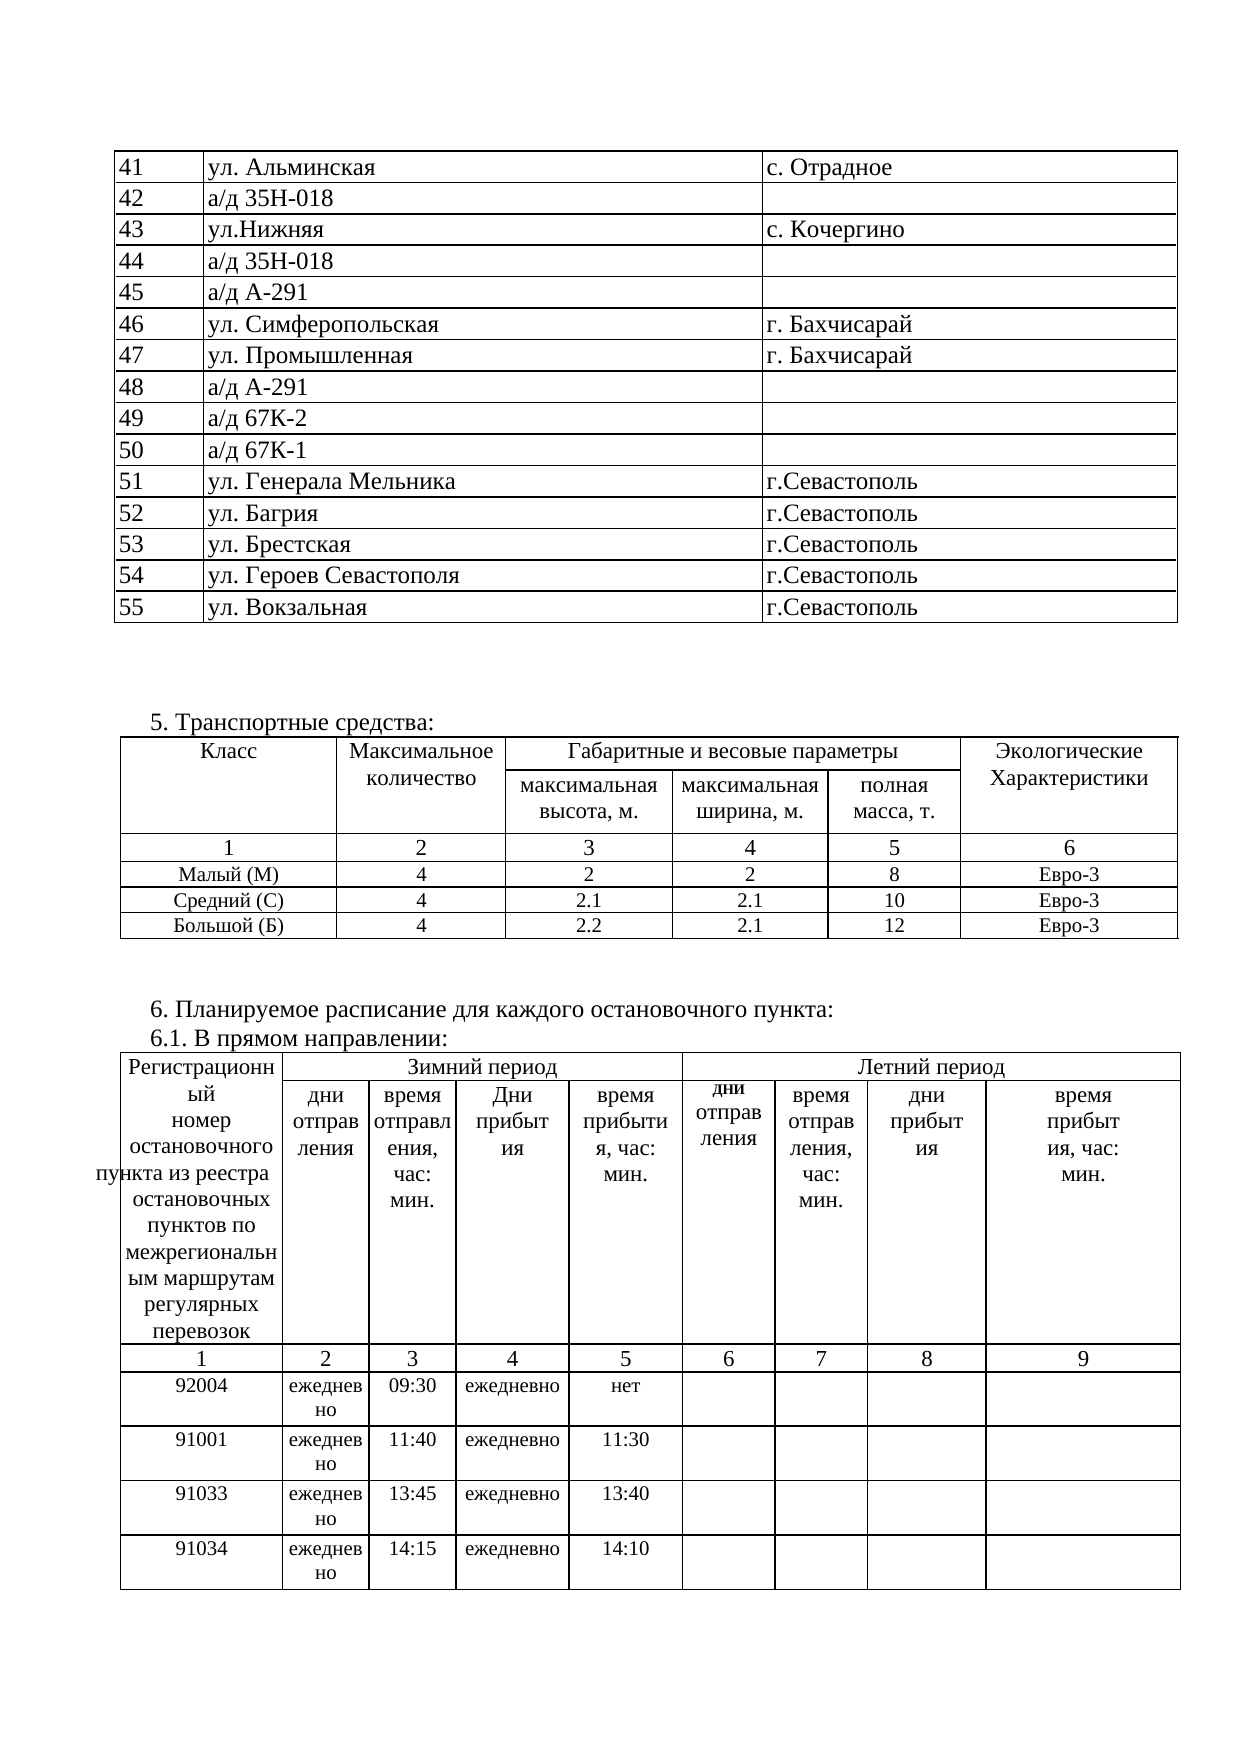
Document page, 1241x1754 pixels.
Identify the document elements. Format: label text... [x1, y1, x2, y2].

table_cell 46 [115, 308, 203, 339]
table_cell 11:30 [570, 1427, 682, 1480]
table_cell 14:15 [370, 1536, 455, 1588]
table_cell с. Отрадное [763, 152, 1177, 181]
table_cell [683, 1481, 774, 1534]
table_cell ежедневно [457, 1427, 568, 1480]
table_cell 2 [673, 862, 827, 886]
table_cell Евро-3 [961, 888, 1177, 912]
table_cell 12 [829, 913, 960, 937]
table_cell 53 [115, 529, 203, 559]
table_cell 5 [570, 1345, 682, 1371]
table_cell [763, 181, 1177, 213]
table_cell [763, 244, 1177, 276]
table_cell 48 [115, 371, 203, 402]
table_cell 13:40 [570, 1481, 682, 1534]
table_cell время отправл ения, час: мин. [370, 1081, 455, 1343]
table_cell Малый (М) [121, 862, 336, 886]
table_cell [868, 1481, 985, 1534]
table_cell 91001 [121, 1427, 282, 1480]
table_cell [776, 1427, 867, 1480]
table_cell Евро-3 [961, 862, 1177, 886]
table_cell 4 [337, 888, 505, 912]
table_header Максимальное количество [337, 738, 505, 833]
table_cell ул. Брестская [204, 529, 762, 559]
table_cell 6 [683, 1345, 774, 1371]
table_cell [987, 1481, 1180, 1534]
table_cell [683, 1536, 774, 1588]
table_cell 6 [961, 834, 1177, 861]
table_cell 2 [283, 1345, 368, 1371]
text 6. Планируемое расписание для каждого остановочного пункта: [150, 994, 1090, 1023]
table_cell г.Севастополь [763, 528, 1177, 559]
table_cell а/д 35Н-018 [204, 183, 762, 213]
table_cell г. Бахчисарай [763, 307, 1177, 339]
table_cell 51 [115, 466, 203, 496]
table_header Габаритные и весовые параметры [506, 738, 960, 769]
table_cell время прибыти я, час: мин. [570, 1081, 682, 1343]
table_cell 45 [115, 277, 203, 307]
table_cell г.Севастополь [763, 496, 1177, 527]
table_cell ул. Симферопольская [204, 309, 762, 339]
table_cell 41 [115, 152, 203, 181]
table_cell ежедневно [457, 1481, 568, 1534]
table_cell время прибыт ия, час: мин. [987, 1081, 1180, 1343]
table_cell [987, 1536, 1180, 1588]
table_cell [763, 433, 1177, 464]
table_cell 3 [370, 1345, 455, 1371]
table_cell [763, 276, 1177, 307]
table_cell Большой (Б) [121, 913, 336, 937]
table_cell [763, 370, 1177, 402]
table_cell 9 [987, 1345, 1180, 1371]
table_cell 2.1 [673, 913, 827, 937]
table_cell 49 [115, 403, 203, 433]
table_cell 2.1 [506, 888, 672, 912]
table_cell максимальная высота, м. [506, 771, 672, 833]
table_cell г.Севастополь [763, 590, 1177, 622]
table_cell 42 [115, 183, 203, 213]
table_cell 54 [115, 560, 203, 590]
table_cell а/д 35Н-018 [204, 246, 762, 276]
table_cell 55 [115, 591, 203, 622]
table_cell г.Севастополь [763, 559, 1177, 590]
table_cell 4 [337, 862, 505, 886]
table_cell 1 [121, 834, 336, 861]
table_cell 2 [506, 862, 672, 886]
table_cell а/д 67К-1 [204, 435, 762, 464]
table_cell [868, 1373, 985, 1425]
table_cell [683, 1373, 774, 1425]
table_cell ежедневно [283, 1373, 368, 1425]
table_cell ежедневно [283, 1427, 368, 1480]
table_cell 10 [829, 888, 960, 912]
table_cell 7 [776, 1345, 867, 1371]
table_cell г. Бахчисарай [763, 339, 1177, 370]
table_cell [868, 1427, 985, 1480]
table_cell 52 [115, 497, 203, 527]
table_cell ежедневно [283, 1536, 368, 1588]
table_cell а/д А-291 [204, 372, 762, 402]
text 5. Транспортные средства: [150, 707, 1090, 736]
table_cell [776, 1481, 867, 1534]
table_cell полная масса, т. [829, 771, 960, 833]
table_cell ул. Вокзальная [204, 592, 762, 622]
table_cell 11:40 [370, 1427, 455, 1480]
table_cell максимальная ширина, м. [673, 771, 827, 833]
table_cell 13:45 [370, 1481, 455, 1534]
table_cell 09:30 [370, 1373, 455, 1425]
table_cell Евро-3 [961, 913, 1177, 937]
table_cell [776, 1373, 867, 1425]
table_cell 92004 [121, 1373, 282, 1425]
table_cell Средний (С) [121, 888, 336, 912]
table_cell 91033 [121, 1481, 282, 1534]
table_cell 3 [506, 834, 672, 861]
table_header Летний период [683, 1053, 1180, 1079]
table_cell ежедневно [283, 1481, 368, 1534]
table_cell 91034 [121, 1536, 282, 1588]
table_cell 8 [829, 862, 960, 886]
table_cell 4 [337, 913, 505, 937]
table_cell 4 [457, 1345, 568, 1371]
table_header Экологические Характеристики [961, 738, 1177, 833]
table_cell нет [570, 1373, 682, 1425]
table_cell 5 [829, 834, 960, 861]
table_cell 50 [115, 434, 203, 464]
table_cell [776, 1536, 867, 1588]
table_cell ДНИ отправ ления [683, 1081, 774, 1343]
table_cell 14:10 [570, 1536, 682, 1588]
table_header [121, 1053, 282, 1343]
table_cell [987, 1427, 1180, 1480]
table_cell Дни прибыт ия [457, 1081, 568, 1343]
table_cell ежедневно [457, 1536, 568, 1588]
table_cell [763, 402, 1177, 433]
table_cell с. Кочергино [763, 213, 1177, 244]
table_cell ул. Генерала Мельника [204, 466, 762, 496]
table_cell ул. Багрия [204, 498, 762, 527]
table_cell 4 [673, 834, 827, 861]
table_cell 43 [115, 214, 203, 244]
table_cell время отправ ления, час: мин. [776, 1081, 867, 1343]
table_cell а/д А-291 [204, 277, 762, 307]
table_cell [868, 1536, 985, 1588]
table_header Зимний период [283, 1053, 682, 1079]
table_cell 8 [868, 1345, 985, 1371]
table_cell ул.Нижняя [204, 215, 762, 244]
table_cell 44 [115, 245, 203, 276]
table_cell 2.2 [506, 913, 672, 937]
table_cell а/д 67К-2 [204, 403, 762, 433]
table_cell г.Севастополь [763, 465, 1177, 496]
table_cell 2 [337, 834, 505, 861]
table_cell дни отправ ления [283, 1081, 368, 1343]
table_cell ежедневно [457, 1373, 568, 1425]
table_cell 1 [121, 1345, 282, 1371]
table_cell [683, 1427, 774, 1480]
table_cell ул. Героев Севастополя [204, 561, 762, 590]
table_cell ул. Альминская [204, 152, 762, 181]
table_header Класс [121, 738, 336, 833]
table_cell ул. Промышленная [204, 340, 762, 370]
table_cell 2.1 [673, 888, 827, 912]
table_cell дни прибыт ия [868, 1081, 985, 1343]
table_cell 47 [115, 340, 203, 370]
table_cell [987, 1373, 1180, 1425]
text 6.1. В прямом направлении: [150, 1023, 1090, 1052]
